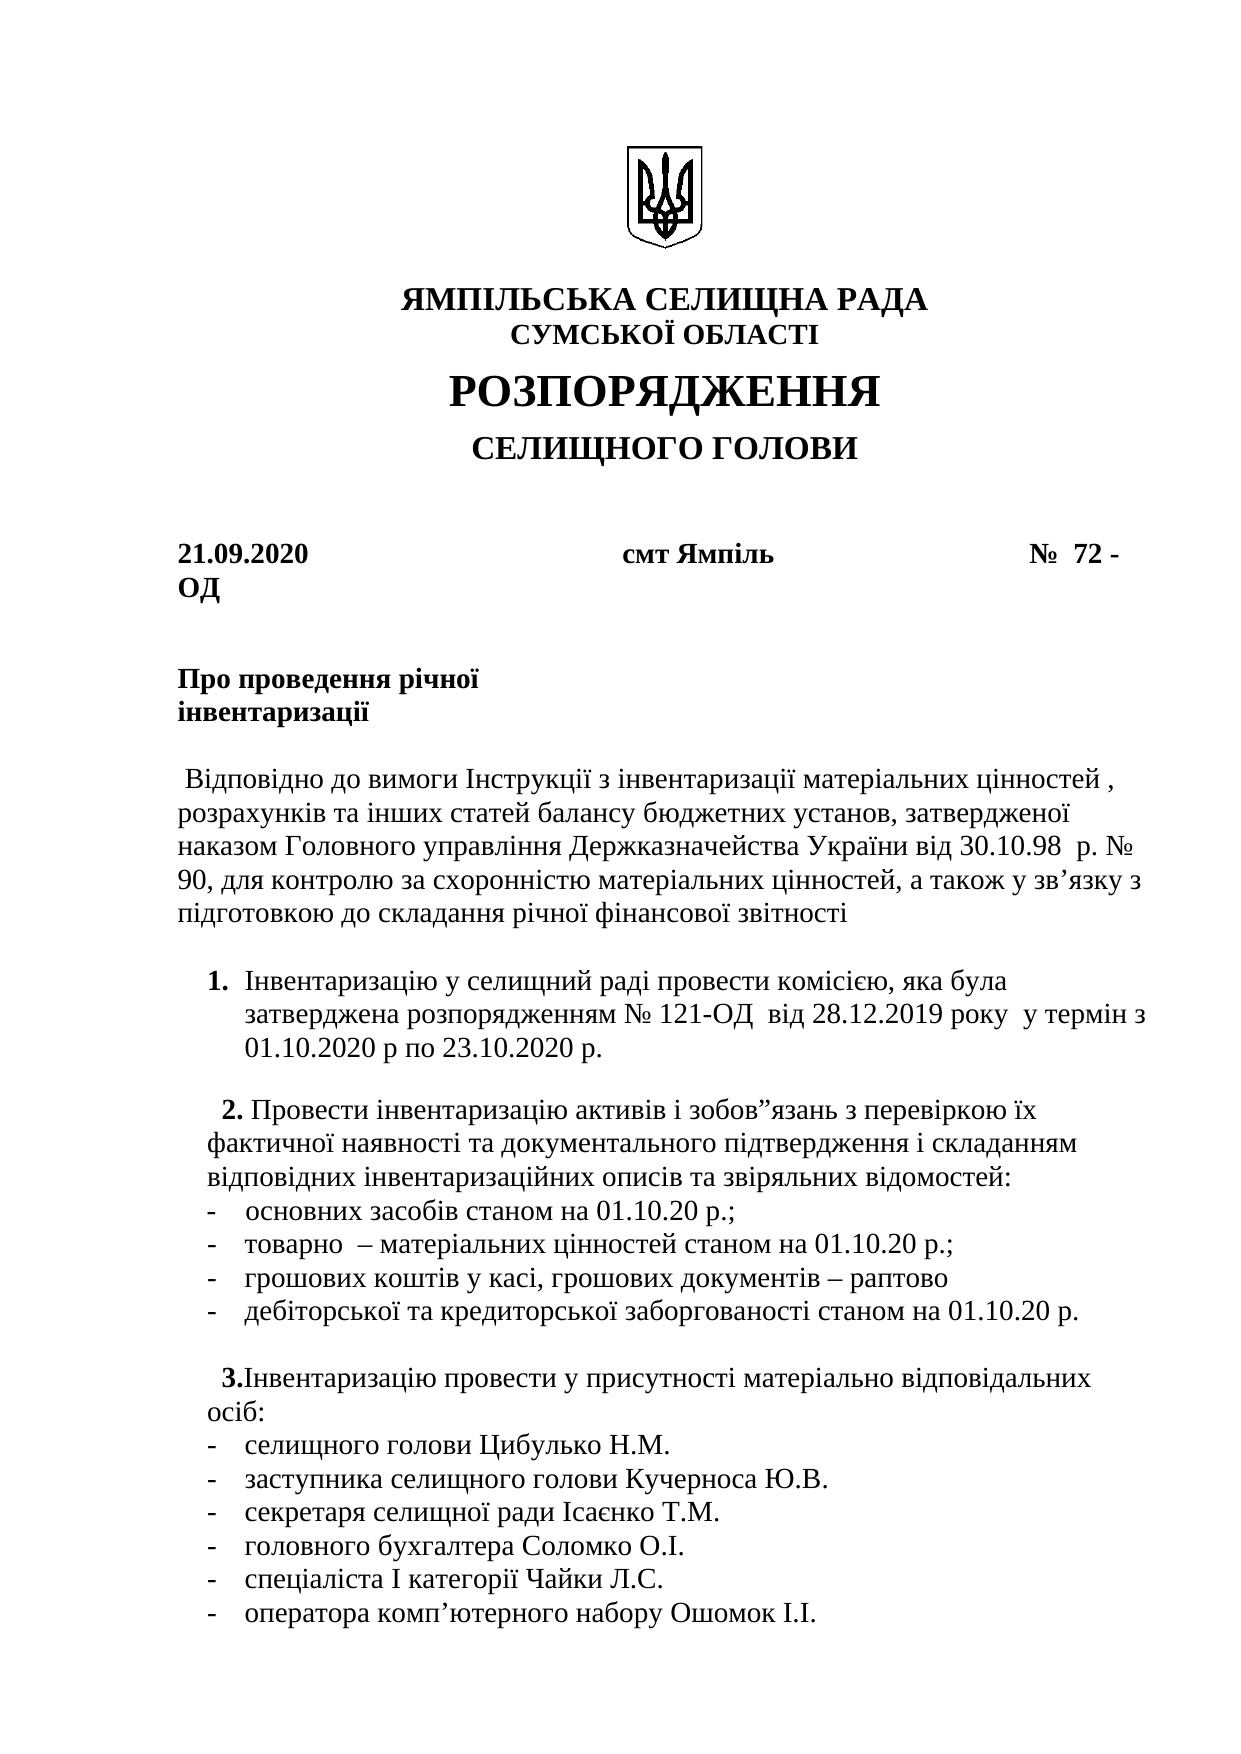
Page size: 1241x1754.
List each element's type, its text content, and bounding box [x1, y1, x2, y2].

text СЕЛИЩНОГО ГОЛОВИ [177, 428, 1152, 467]
text інвентаризації [177, 694, 1152, 728]
list дебіторської та кредиторської заборгованості станом на 01.10.20 р. [207, 1293, 1152, 1327]
text - основних засобів станом на 01.10.20 р.; [177, 1193, 1152, 1226]
list заступника селищного голови Кучерноса Ю.В. [207, 1461, 1152, 1494]
text ЯМПІЛЬСЬКА СЕЛИЩНА РАДА [177, 279, 1152, 317]
text 21.09.2020 смт Ямпіль № 72 -ОД [177, 536, 1152, 603]
text 2. Провести інвентаризацію активів і зобов”язань з перевіркою їх фактичної наявності та документального підтвердження і складанням відповідних інвентаризаційних описів та звіряльних відомостей: [207, 1092, 1152, 1193]
text Відповідно до вимоги Інструкції з інвентаризації матеріальних цінностей , розрахунків та інших статей балансу бюджетних установ, затвердженої наказом Головного управління Держказначейства України від 30.10.98 р. № 90, для контролю за схоронністю матеріальних цінностей, а також у зв’язку з підготовкою до складання річної фінансової звітності [177, 761, 1152, 929]
list селищного голови Цибулько Н.М. [207, 1427, 1152, 1461]
text 3.Інвентаризацію провести у присутності матеріально відповідальних осіб: [207, 1360, 1152, 1427]
list товарно – матеріальних цінностей станом на 01.10.20 р.; [207, 1226, 1152, 1260]
list оператора комп’ютерного набору Ошомок І.І. [207, 1595, 1152, 1629]
list секретаря селищної ради Ісаєнко Т.М. [207, 1494, 1152, 1528]
text РОЗПОРЯДЖЕННЯ [177, 363, 1152, 416]
picture [626, 146, 703, 250]
list головного бухгалтера Соломко О.І. [207, 1528, 1152, 1562]
list спеціаліста I категорії Чайки Л.С. [207, 1562, 1152, 1595]
list грошових коштів у касі, грошових документів – раптово [207, 1260, 1152, 1293]
text Про проведення річної [177, 661, 1152, 694]
list Інвентаризацію у селищний раді провести комісією, яка була затверджена розпорядженням № 121-ОД від 28.12.2019 року у термін з 01.10.2020 р по 23.10.2020 р. [207, 963, 1152, 1063]
text СУМСЬКОЇ ОБЛАСТІ [177, 317, 1152, 351]
